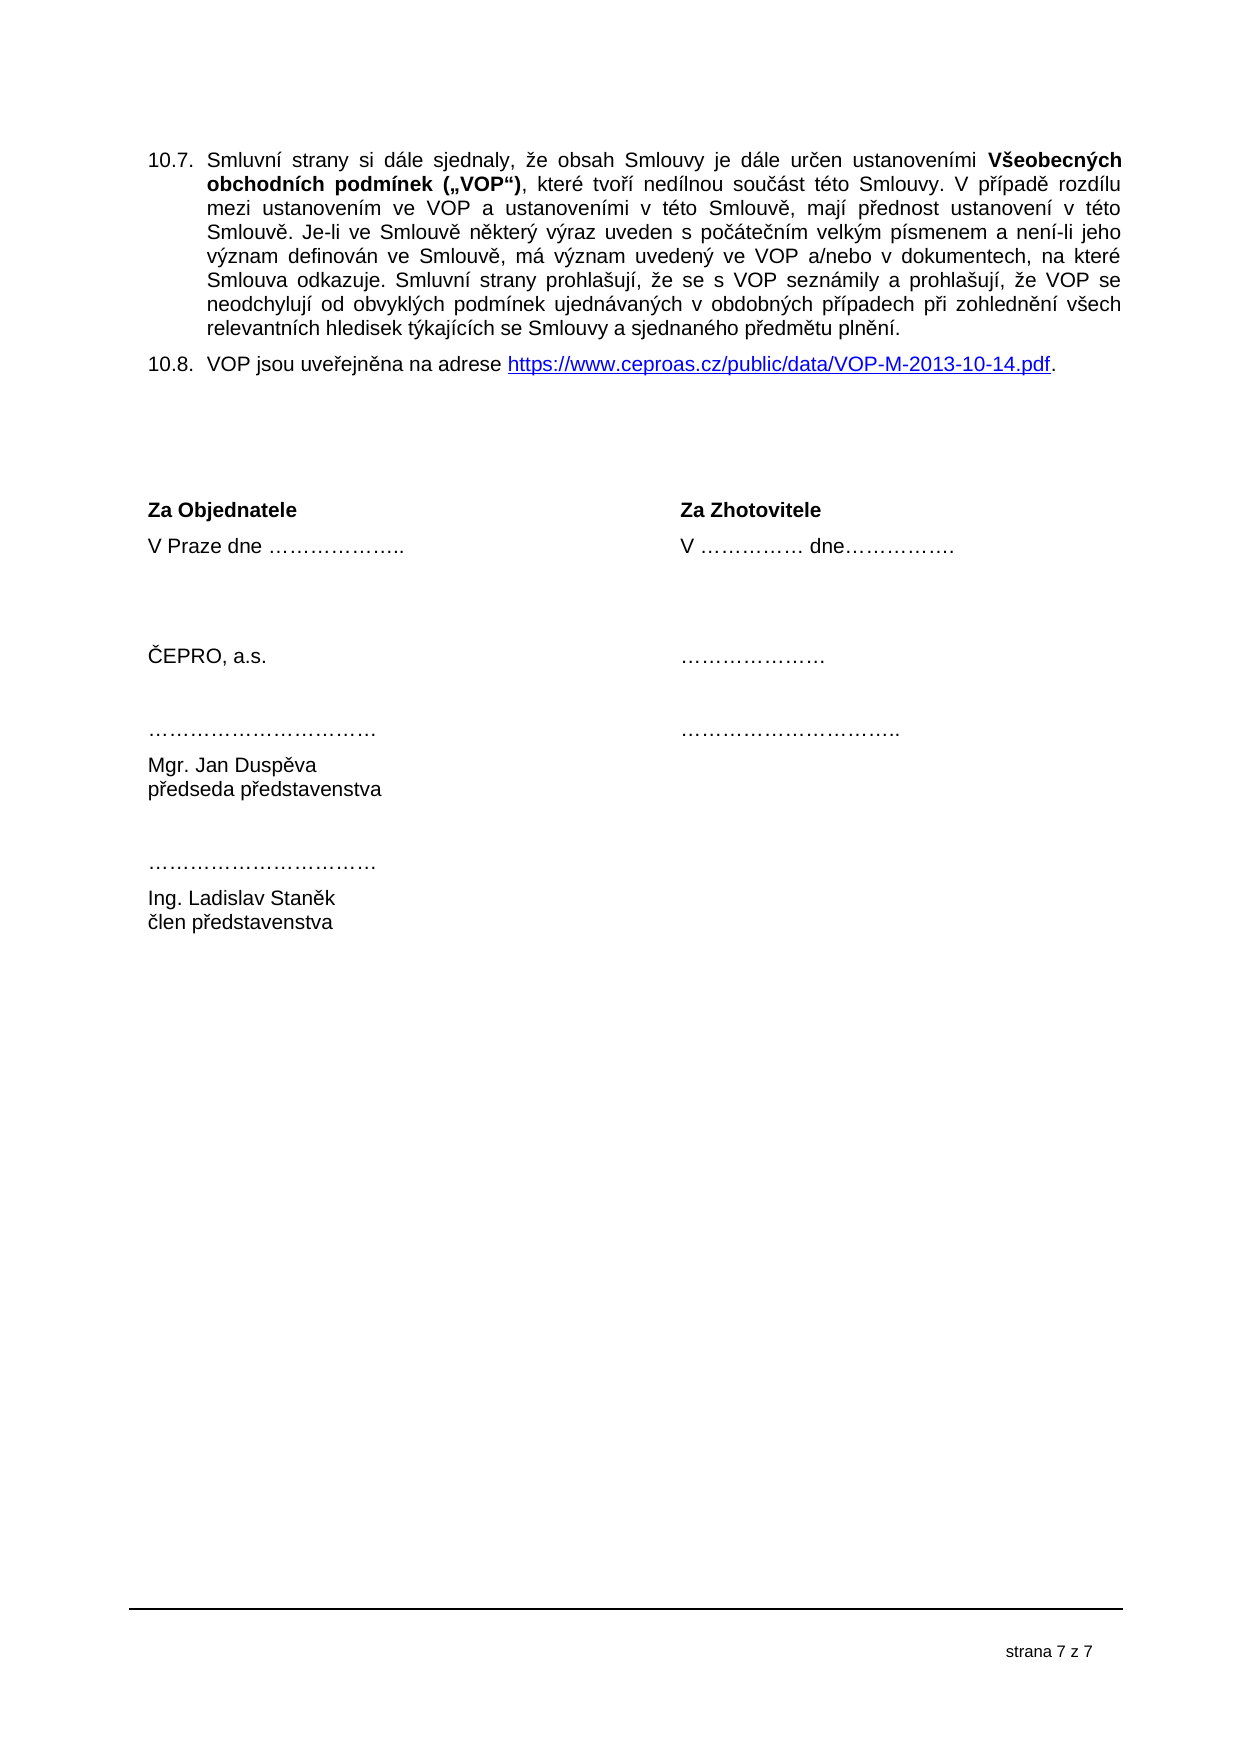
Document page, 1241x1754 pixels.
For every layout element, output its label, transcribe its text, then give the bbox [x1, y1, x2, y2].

text Ing. Ladislav Staněk [148, 886, 1122, 910]
text člen představenstva [148, 910, 1122, 934]
text ČEPRO, a.s. ………………… [148, 643, 1122, 667]
text předseda představenstva [148, 777, 1122, 801]
text Smluvní strany si dále sjednaly, že obsah Smlouvy je dále určen ustanoveními Všeobecných obchodních podmínek („VOP“), které tvoří nedílnou součást této Smlouvy. V případě rozdílu mezi ustanovením ve VOP a ustanoveními v této Smlouvě, mají přednost ustanovení v této Smlouvě. Je-li ve Smlouvě některý výraz uveden s počátečním velkým písmenem a není-li jeho význam definován ve Smlouvě, má význam uvedený ve VOP a/nebo v dokumentech, na které Smlouva odkazuje. Smluvní strany prohlašují, že se s VOP seznámily a prohlašují, že VOP se neodchylují od obvyklých podmínek ujednávaných v obdobných případech při zohlednění všech relevantních hledisek týkajících se Smlouvy a sjednaného předmětu plnění. [148, 148, 1122, 339]
text …………………………… ………………………….. [148, 716, 1122, 740]
text Mgr. Jan Duspěva [148, 753, 1122, 777]
text V Praze dne ……………….. V …………… dne……………. [148, 534, 1122, 558]
text …………………………… [148, 850, 1122, 874]
text VOP jsou uveřejněna na adrese https://www.ceproas.cz/public/data/VOP-M-2013-10-14.pdf. [148, 352, 1122, 376]
text Za Objednatele Za Zhotovitele [148, 498, 1122, 522]
